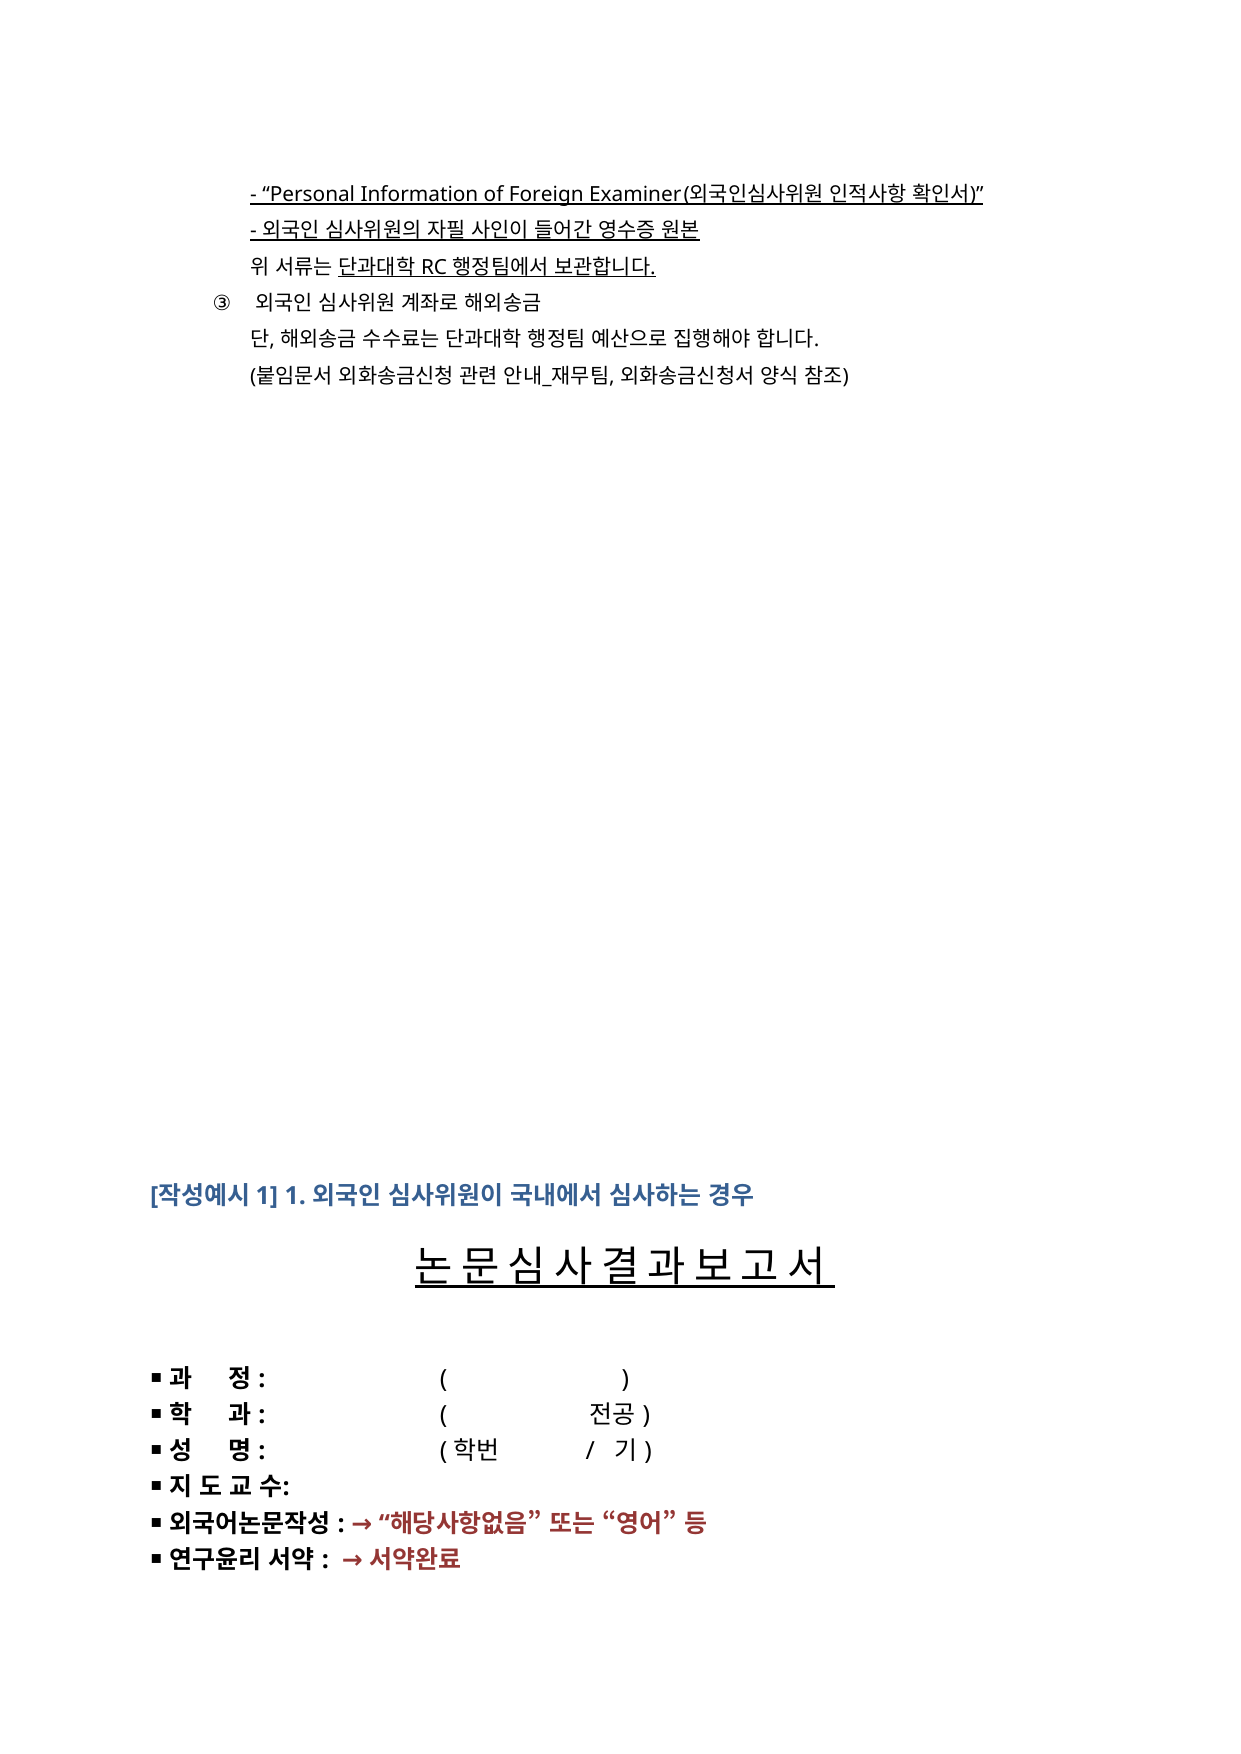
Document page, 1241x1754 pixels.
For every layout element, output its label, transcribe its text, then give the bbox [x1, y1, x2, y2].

text 위 서류는 단과대학 RC 행정팀에서 보관합니다. [250, 250, 1090, 280]
text [작성예시1] 1. 외국인 심사위원이 국내에서 심사하는 경우 [150, 1175, 1090, 1211]
text ￭ 과 정 : ( ) [150, 1358, 1090, 1394]
list 외국인 심사위원 계좌로 해외송금 [212, 286, 1090, 317]
text ￭ 외국어논문작성 : → “해당사항없음” 또는 “영어” 등 [150, 1503, 1090, 1539]
text (붙임문서 외화송금신청 관련 안내_재무팀, 외화송금신청서 양식 참조) [250, 359, 1090, 389]
text - 외국인 심사위원의 자필 사인이 들어간 영수증 원본 [250, 213, 1090, 244]
text - “Personal Information of Foreign Examiner (외국인심사위원 인적사항 확인서)” [250, 177, 1090, 207]
text ￭ 연구윤리 서약 : → 서약완료 [150, 1539, 1090, 1576]
text 논문심사결과보고서 [150, 1233, 1090, 1293]
text ￭ 학 과 : ( 전공 ) [150, 1394, 1090, 1431]
text 단, 해외송금 수수료는 단과대학 행정팀 예산으로 집행해야 합니다. [250, 323, 1090, 353]
text ￭ 지 도 교 수: [150, 1467, 1090, 1503]
text ￭ 성 명 : ( 학번 / 기 ) [150, 1431, 1090, 1467]
